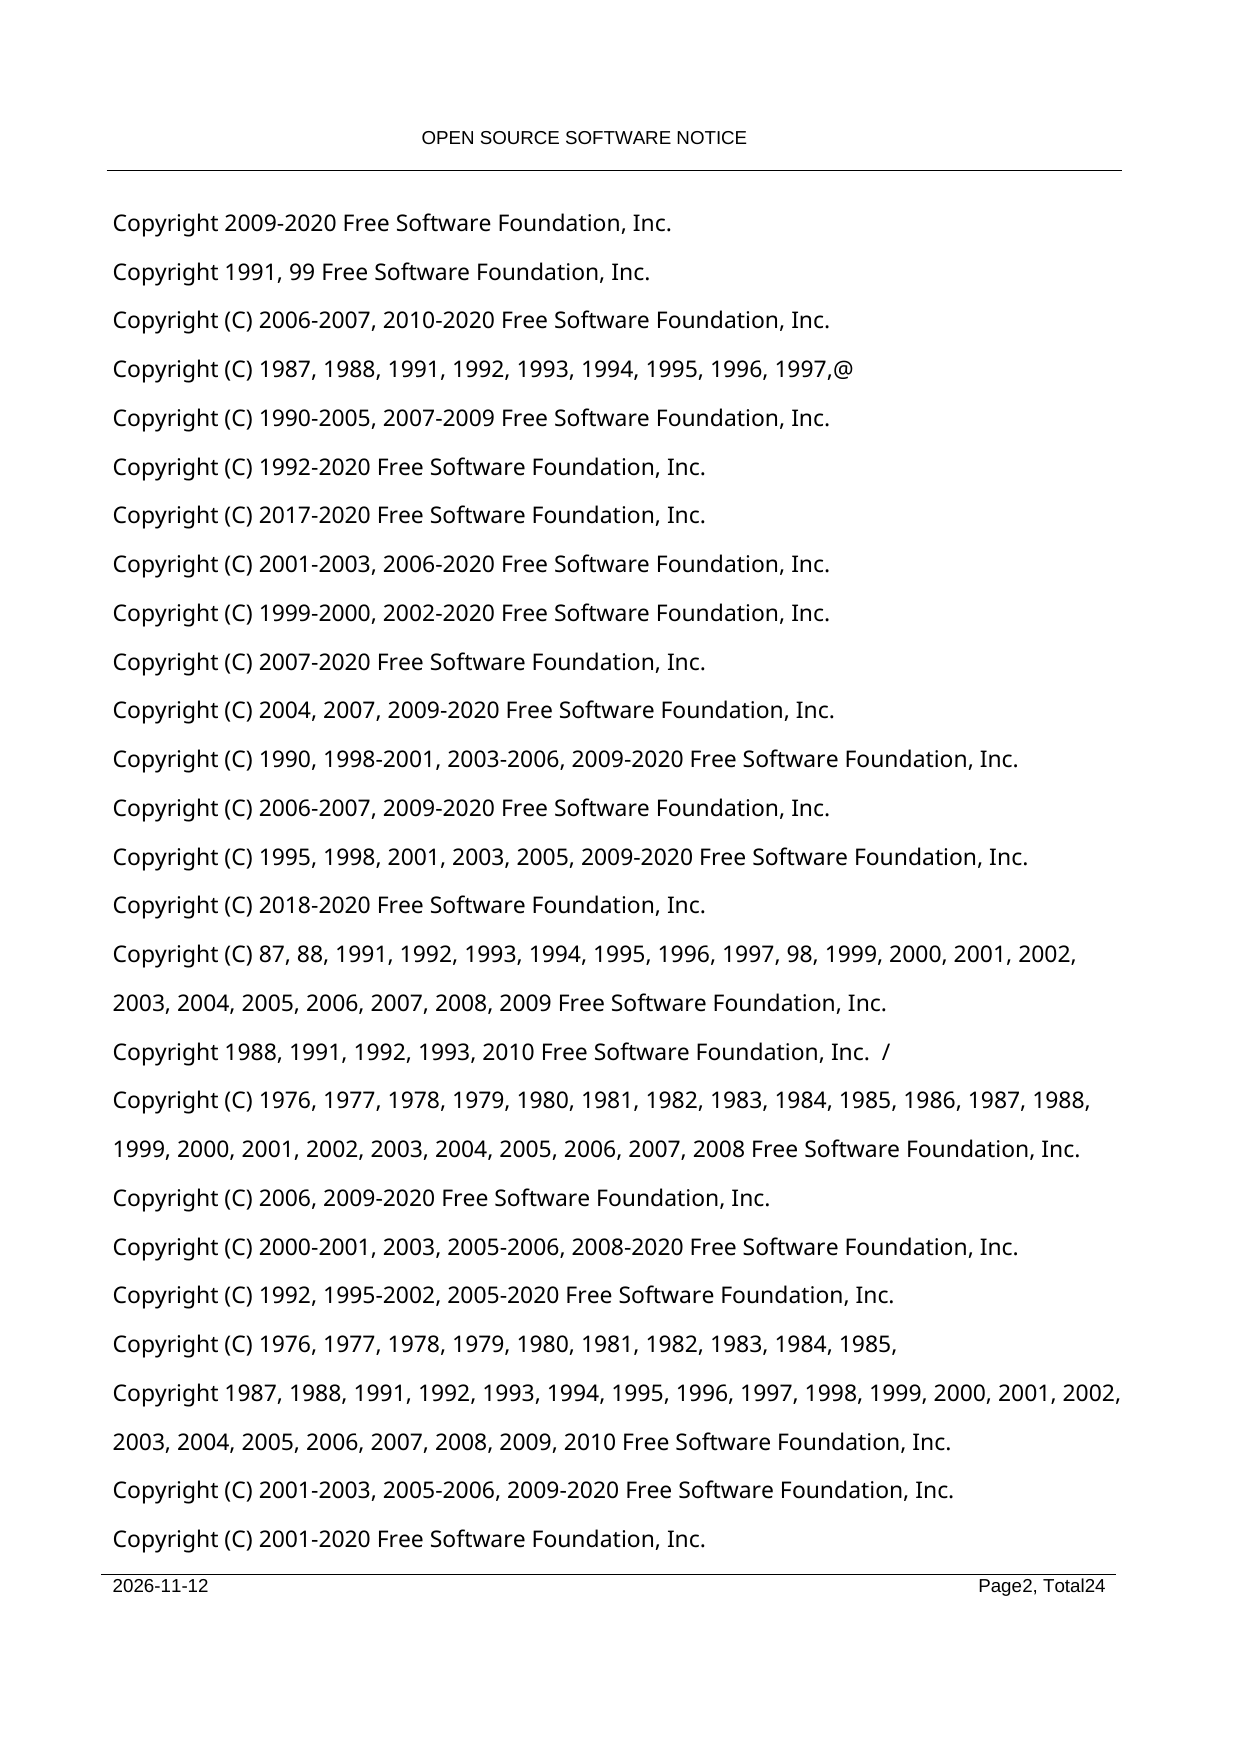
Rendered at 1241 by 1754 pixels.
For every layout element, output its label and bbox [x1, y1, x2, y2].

text [112, 206, 1128, 1555]
